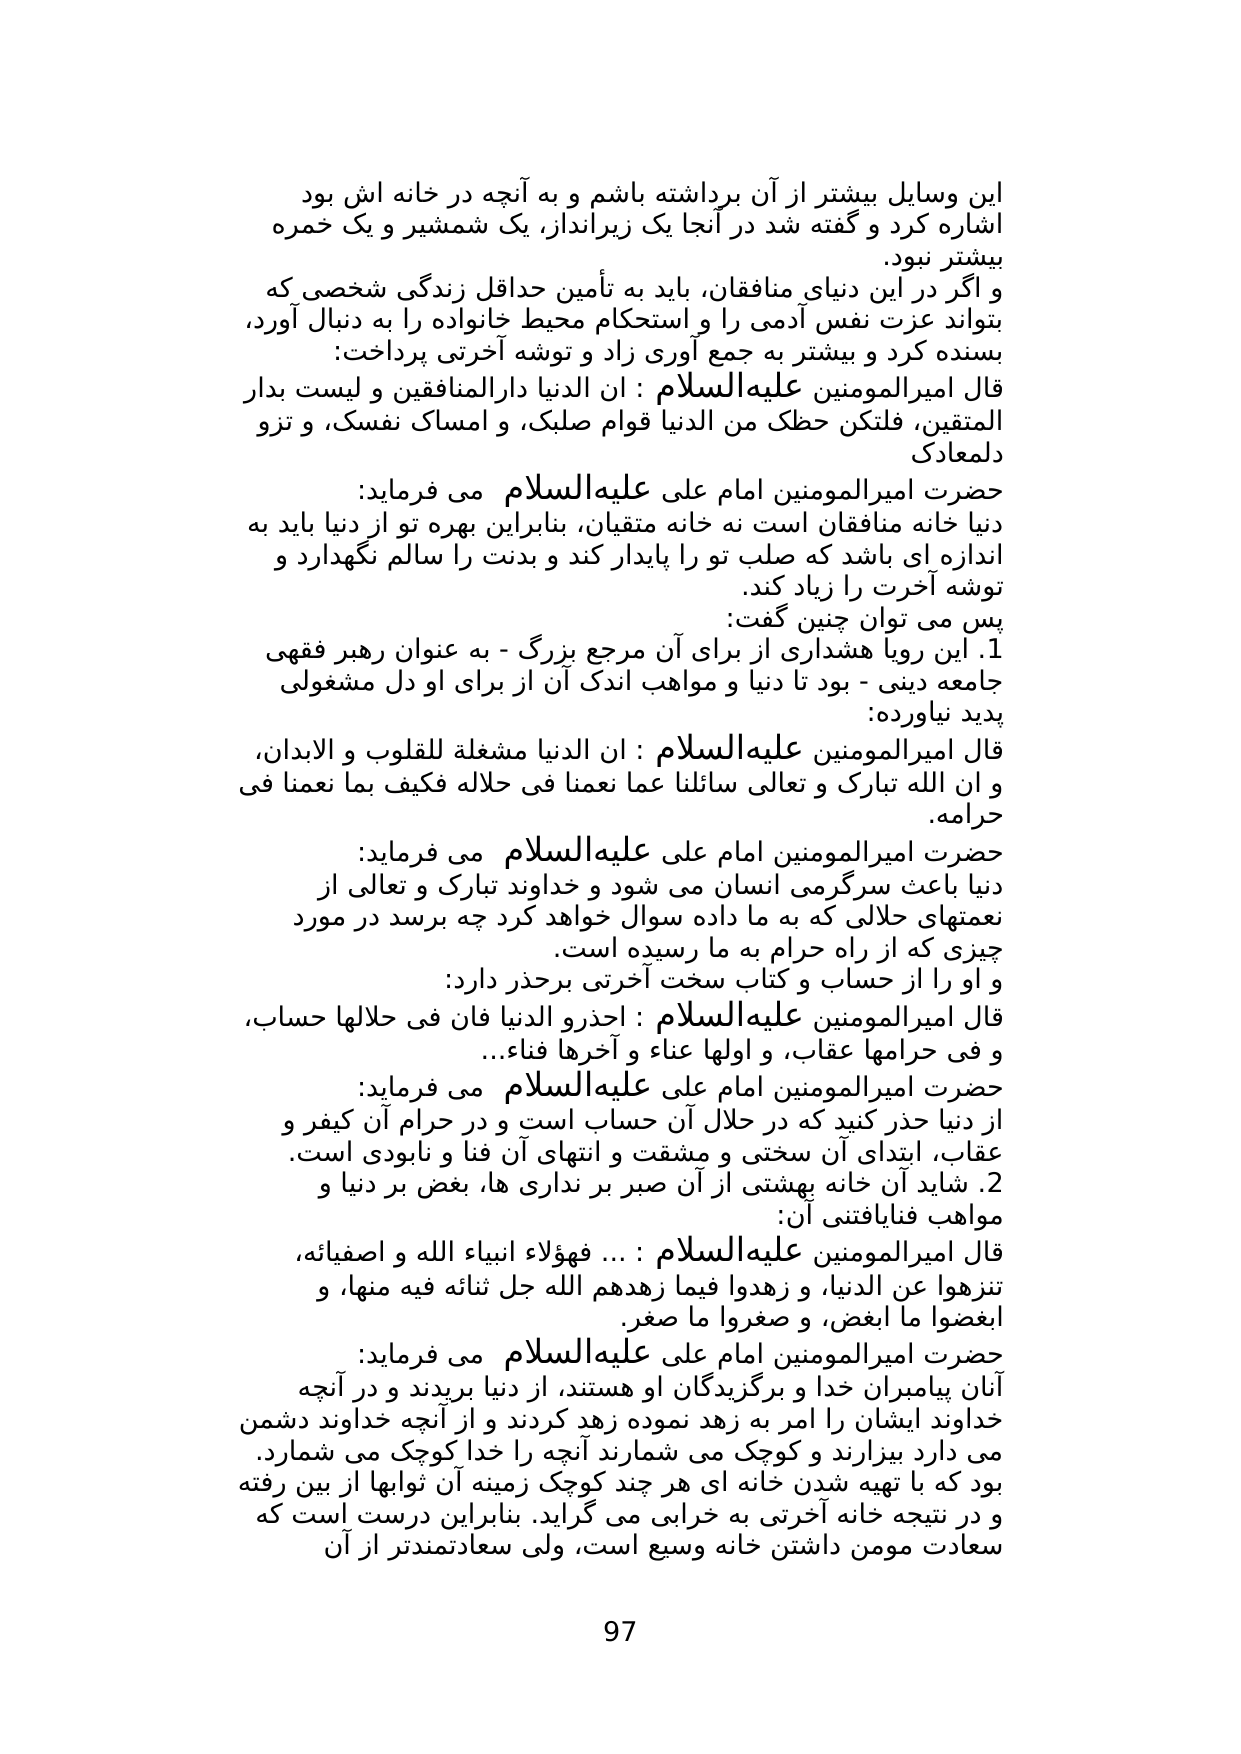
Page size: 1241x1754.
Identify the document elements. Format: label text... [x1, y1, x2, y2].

text حضرت امیرالمومنین امام علی عليه‌السلام می فرماید: [236, 830, 1004, 869]
text حضرت امیرالمومنین امام علی عليه‌السلام می فرماید: [236, 1333, 1004, 1372]
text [236, 177, 1004, 272]
text قال امیرالمومنین عليه‌السلام : ان الدنیا دارالمنافقین و لیست بدار المتقین، فلتکن حظک من الدنیا قوام صلبک، و امساک نفسک، و تزو دلمعادک [236, 367, 1004, 468]
text قال امیرالمومنین عليه‌السلام : ان الدنیا مشغلة للقلوب و الابدان، و ان الله تبارک و تعالی سائلنا عما نعمنا فی حلاله فکیف بما نعمنا فی حرامه. [236, 728, 1004, 830]
text و اگر در این دنیای منافقان، باید به تأمین حداقل زندگی شخصی که بتواند عزت نفس آدمی را و استحکام محیط خانواده را به دنبال آورد، بسنده کرد و بیشتر به جمع آوری زاد و توشه آخرتی پرداخت: [236, 272, 1004, 367]
text قال امیرالمومنین عليه‌السلام : احذرو الدنیا فان فی حلالها حساب، و فی حرامها عقاب، و اولها عناء و آخرها فناء... [236, 995, 1004, 1066]
text حضرت امیرالمومنین امام علی عليه‌السلام می فرماید: [236, 1066, 1004, 1105]
text حضرت امیرالمومنین امام علی عليه‌السلام می فرماید: [236, 468, 1004, 507]
text 1. این رویا هشداری از برای آن مرجع بزرگ - به عنوان رهبر فقهی جامعه دینی - بود تا دنیا و مواهب اندک آن از برای او دل مشغولی پدید نیاورده: [236, 634, 1004, 728]
text دنیا باعث سرگرمی انسان می شود و خداوند تبارک و تعالی از نعمتهای حلالی که به ما داده سوال خواهد کرد چه برسد در مورد چیزی که از راه حرام به ما رسیده است. [236, 869, 1004, 964]
text دنیا خانه منافقان است نه خانه متقیان، بنابراین بهره تو از دنیا باید به اندازه ای باشد که صلب تو را پایدار کند و بدنت را سالم نگهدارد و توشه آخرت را زیاد کند. [236, 507, 1004, 602]
text 2. شاید آن خانه بهشتی از آن صبر بر نداری ها، بغض بر دنیا و مواهب فنایافتنی آن: [236, 1168, 1004, 1231]
text و او را از حساب و کتاب سخت آخرتی برحذر دارد: [236, 964, 1004, 995]
text پس می توان چنین گفت: [236, 602, 1004, 634]
text آنان پیامبران خدا و برگزیدگان او هستند، از دنیا بریدند و در آنچه خداوند ایشان را امر به زهد نموده زهد کردند و از آنچه خداوند دشمن می دارد بیزارند و کوچک می شمارند آنچه را خدا کوچک می شمارد. [236, 1372, 1004, 1466]
text قال امیرالمومنین عليه‌السلام : ... فهؤلاء انبیاء الله و اصفیائه، تنزهوا عن الدنیا، و زهدوا فیما زهدهم الله جل ثنائه فیه منها، و ابغضوا ما ابغض، و صغروا ما صغر. [236, 1231, 1004, 1333]
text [236, 1466, 1004, 1561]
text از دنیا حذر کنید که در حلال آن حساب است و در حرام آن کیفر و عقاب، ابتدای آن سختی و مشقت و انتهای آن فنا و نابودی است. [236, 1105, 1004, 1168]
